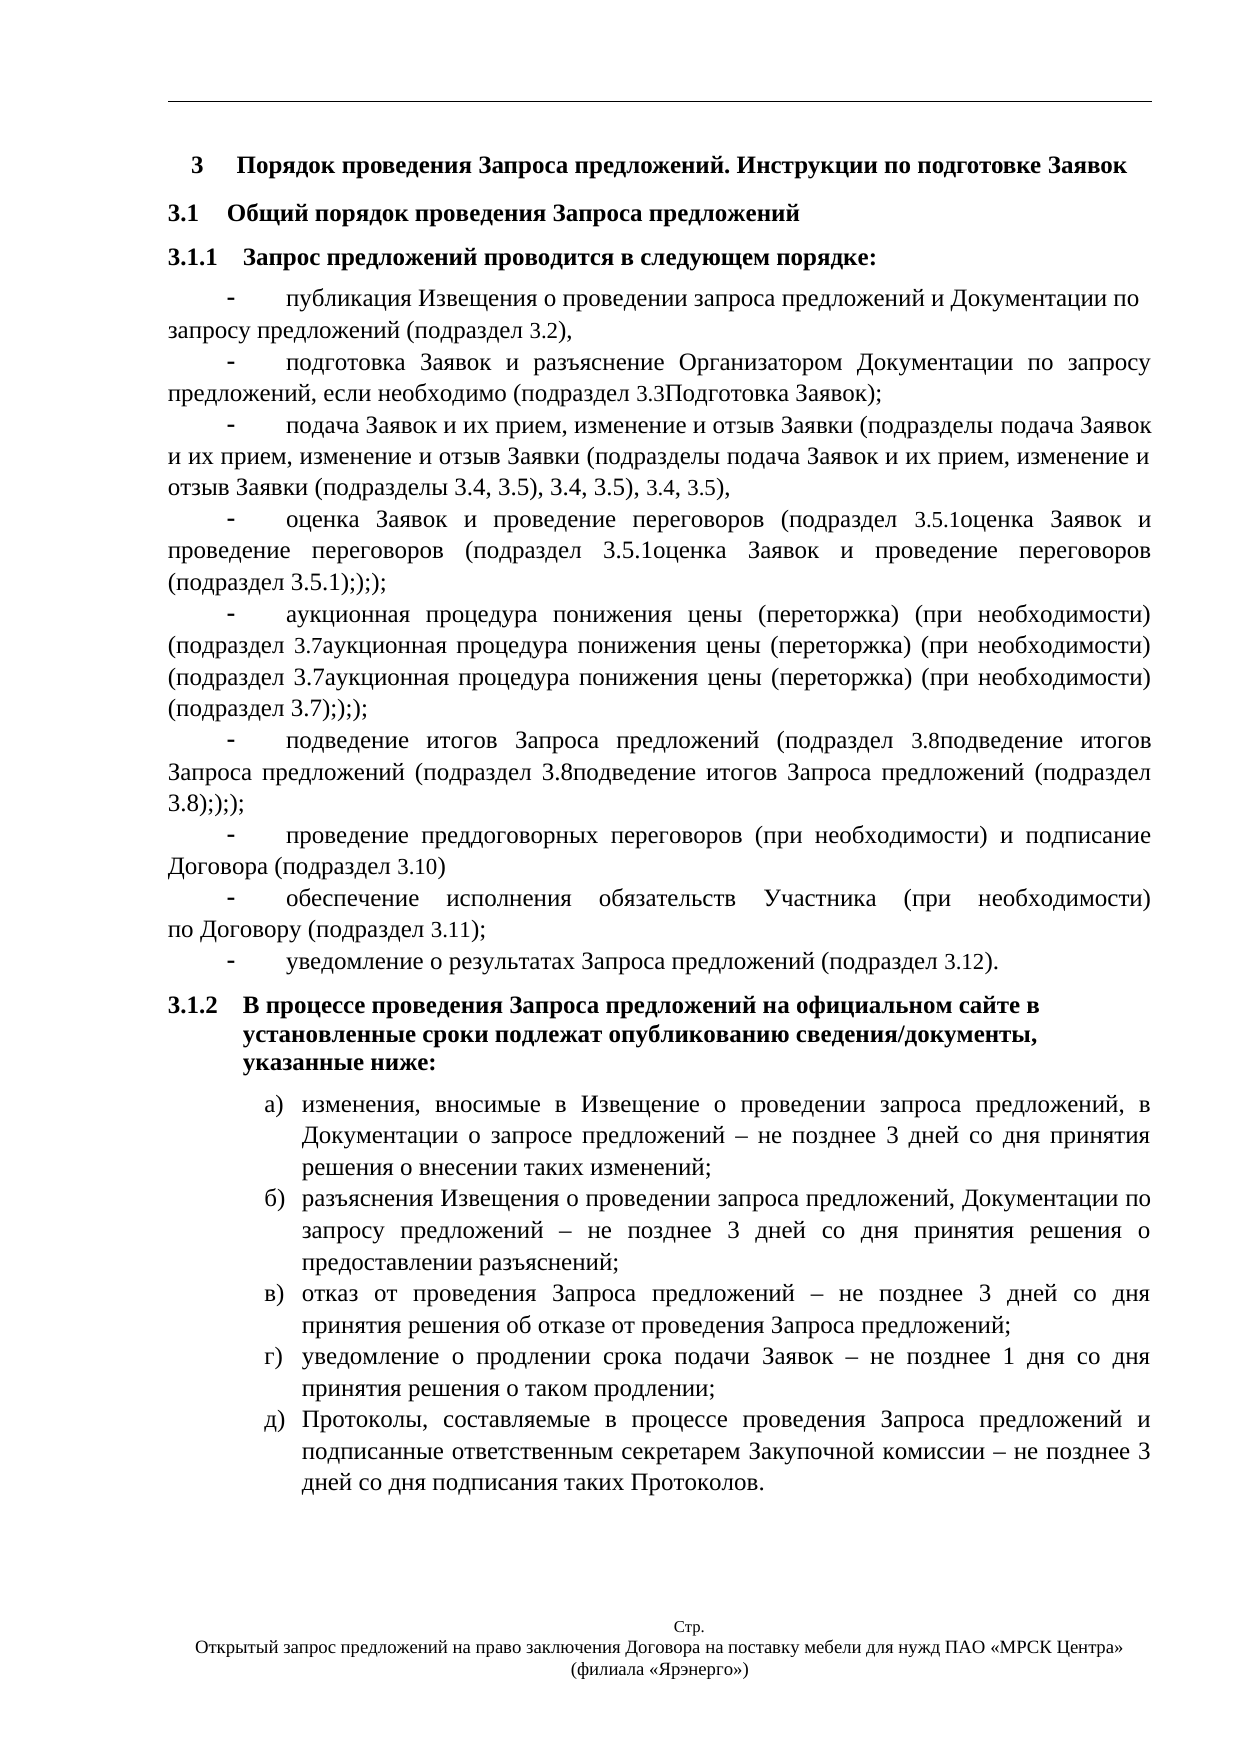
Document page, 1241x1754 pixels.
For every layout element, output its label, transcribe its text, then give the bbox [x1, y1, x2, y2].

list подготовка Заявок и разъяснение Организатором Документации по запросу предложений, если необходимо (подраздел 3.3); [168, 347, 1152, 407]
list разъяснения Извещения о проведении запроса предложений, Документации по запросу предложений – не позднее 3 дней со дня принятия решения о предоставлении разъяснений; [264, 1183, 1152, 1275]
subtitle Запрос предложений проводится в следующем порядке: [168, 242, 1152, 271]
list Протоколы, составляемые в процессе проведения Запроса предложений и подписанные ответственным секретарем Закупочной комиссии – не позднее 3 дней со дня подписания таких Протоколов. [264, 1404, 1152, 1496]
list уведомление о продлении срока подачи Заявок – не позднее 1 дня со дня принятия решения о таком продлении; [264, 1341, 1152, 1402]
list обеспечение исполнения обязательств Участника (при необходимости) по Договору (подраздел 3.11); [168, 883, 1152, 943]
subtitle Общий порядок проведения Запроса предложений [168, 198, 1152, 227]
subtitle Порядок проведения Запроса предложений. Инструкции по подготовке Заявок [166, 150, 1152, 179]
list подведение итогов Запроса предложений (подраздел 3.8); [168, 725, 1152, 817]
list изменения, вносимые в Извещение о проведении запроса предложений, в Документации о запросе предложений – не позднее 3 дней со дня принятия решения о внесении таких изменений; [264, 1089, 1152, 1181]
list аукционная процедура понижения цены (переторжка) (при необходимости) (подраздел 3.7); [168, 599, 1152, 722]
list оценка Заявок и проведение переговоров (подраздел 3.5.1); [168, 504, 1152, 596]
list публикация Извещения о проведении запроса предложений и Документации по запросу предложений (подраздел 3.2), [168, 283, 1152, 344]
list отказ от проведения Запроса предложений – не позднее 3 дней со дня принятия решения об отказе от проведения Запроса предложений; [264, 1278, 1152, 1338]
list проведение преддоговорных переговоров (при необходимости) и подписание Договора (подраздел 3.10) [168, 820, 1152, 880]
list уведомление о результатах Запроса предложений (подраздел 3.12). [168, 946, 1152, 975]
list подача Заявок и их прием, изменение и отзыв Заявки (подразделы 3.4, 3.5), [168, 410, 1152, 501]
subtitle В процессе проведения Запроса предложений на официальном сайте в установленные сроки подлежат опубликованию сведения/документы, указанные ниже: [168, 990, 1152, 1076]
